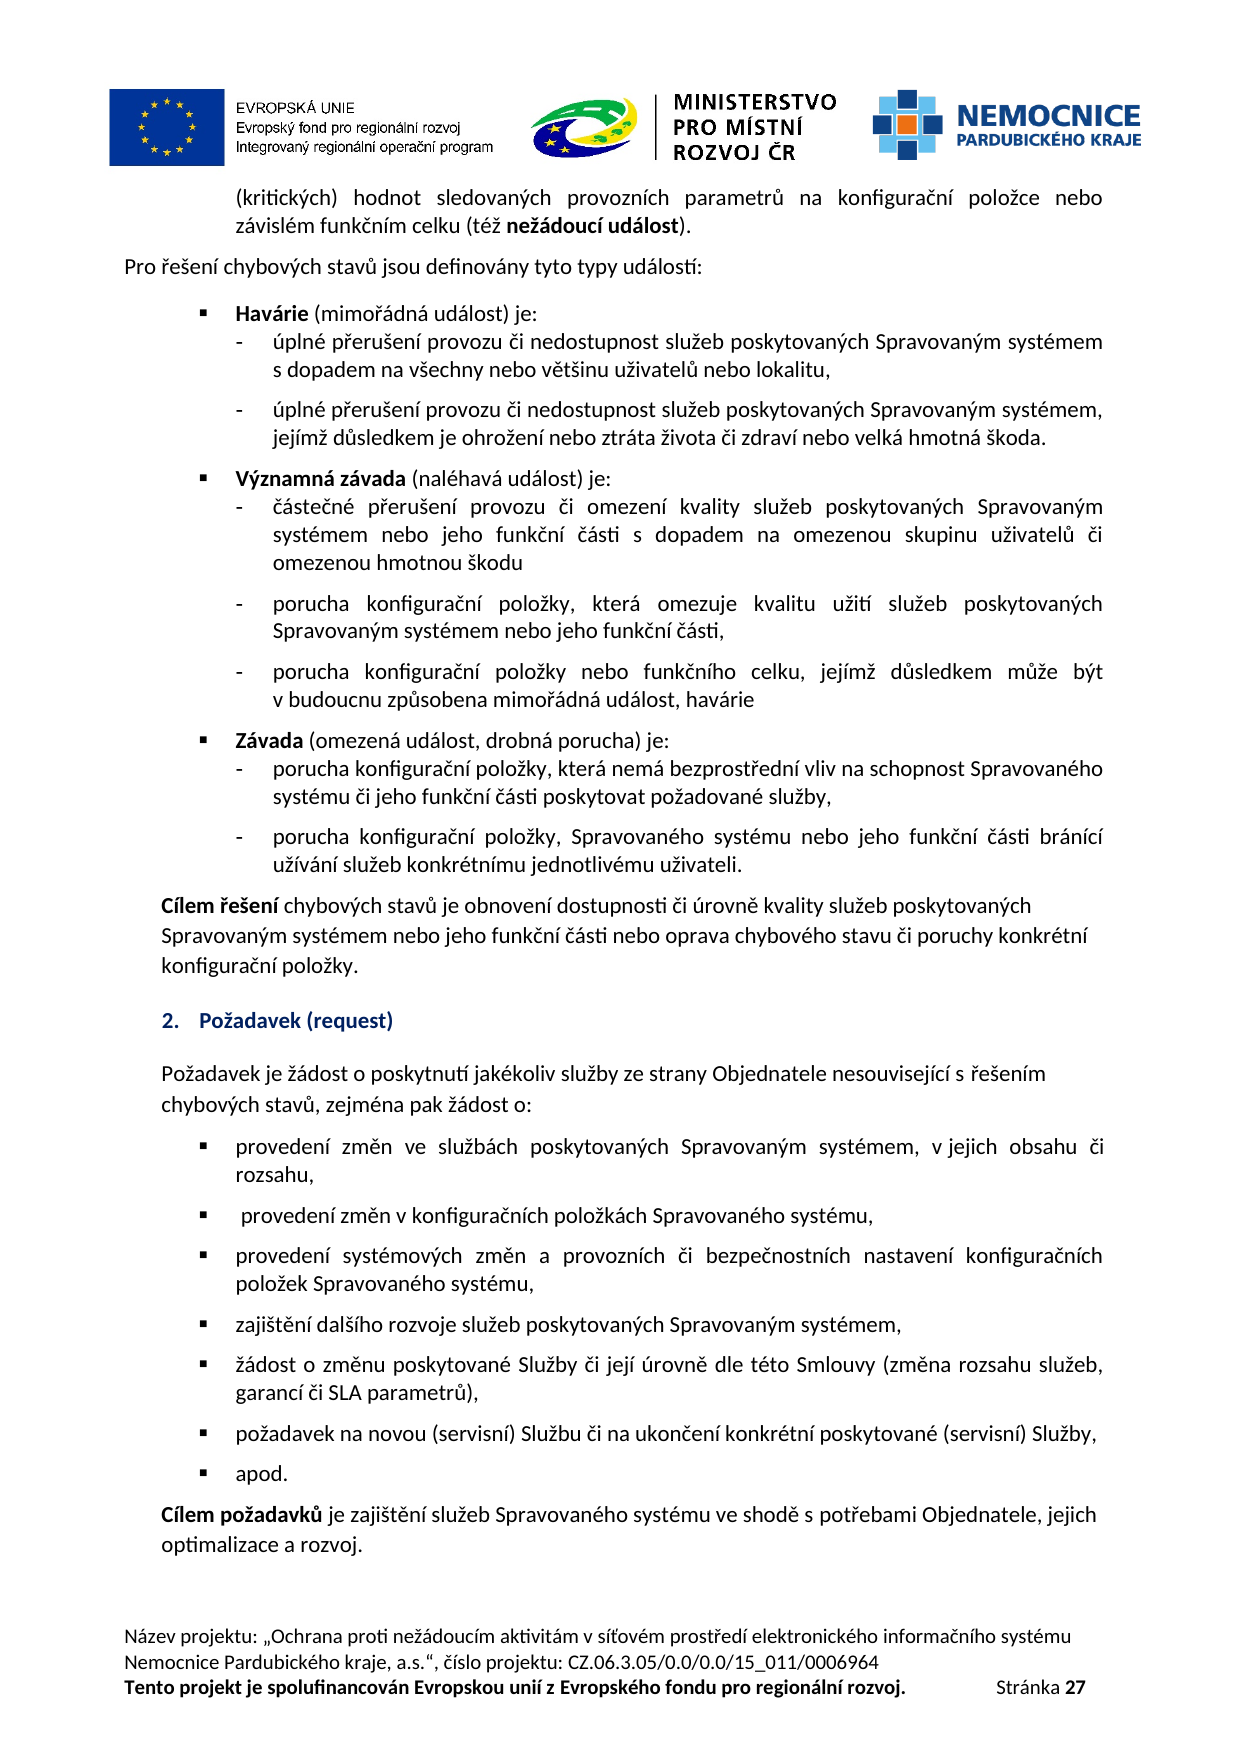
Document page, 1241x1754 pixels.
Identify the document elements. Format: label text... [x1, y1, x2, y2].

list provedení systémových změn a provozních či bezpečnostních nastavení konfiguračních položek Spravovaného systému, [198, 1241, 1104, 1297]
list provedení změn v konfiguračních položkách Spravovaného systému, [198, 1201, 1104, 1229]
text Cílem řešení chybových stavů je obnovení dostupnosti či úrovně kvality služeb poskytovaných Spravovaným systémem nebo jeho funkční části nebo oprava chybového stavu či poruchy konkrétní konfigurační položky. [161, 891, 1104, 979]
list požadavek na novou (servisní) Službu či na ukončení konkrétní poskytované (servisní) Služby, [198, 1419, 1104, 1447]
list porucha konfigurační položky, která omezuje kvalitu užití služeb poskytovaných Spravovaným systémem nebo jeho funkční části, [235, 589, 1104, 645]
list provedení změn ve službách poskytovaných Spravovaným systémem, v jejich obsahu či rozsahu, [198, 1132, 1104, 1188]
text Požadavek je žádost o poskytnutí jakékoliv služby ze strany Objednatele nesouvisející s řešením chybových stavů, zejména pak žádost o: [161, 1059, 1104, 1118]
list porucha konfigurační položky nebo funkčního celku, jejímž důsledkem může být v budoucnu způsobena mimořádná událost, havárie [235, 657, 1104, 713]
list úplné přerušení provozu či nedostupnost služeb poskytovaných Spravovaným systémem, jejímž důsledkem je ohrožení nebo ztráta života či zdraví nebo velká hmotná škoda. [235, 396, 1104, 452]
list Významná závada (naléhavá událost) je: [198, 464, 1104, 492]
text Cílem požadavků je zajištění služeb Spravovaného systému ve shodě s potřebami Objednatele, jejich optimalizace a rozvoj. [161, 1500, 1104, 1558]
list částečné přerušení provozu či omezení kvality služeb poskytovaných Spravovaným systémem nebo jeho funkční části s dopadem na omezenou skupinu uživatelů či omezenou hmotnou škodu [235, 492, 1104, 576]
list Havárie (mimořádná událost) je: [198, 299, 1104, 327]
list Závada (omezená událost, drobná porucha) je: [198, 726, 1104, 754]
list zajištění dalšího rozvoje služeb poskytovaných Spravovaným systémem, [198, 1310, 1104, 1338]
subtitle Požadavek (request) [162, 1006, 1104, 1034]
picture [871, 89, 1141, 161]
list žádost o změnu poskytované Služby či její úrovně dle této Smlouvy (změna rozsahu služeb, garancí či SLA parametrů), [198, 1351, 1104, 1407]
text Pro řešení chybových stavů jsou definovány tyto typy událostí: [124, 252, 1104, 280]
list porucha konfigurační položky, která nemá bezprostřední vliv na schopnost Spravovaného systému či jeho funkční části poskytovat požadované služby, [235, 754, 1104, 810]
list úplné přerušení provozu či nedostupnost služeb poskytovaných Spravovaným systémem s dopadem na všechny nebo většinu uživatelů nebo lokalitu, [235, 327, 1104, 383]
list apod. [198, 1459, 1104, 1488]
picture [84, 62, 861, 191]
list porucha konfigurační položky, Spravovaného systému nebo jeho funkční části bránící užívání služeb konkrétnímu jednotlivému uživateli. [235, 822, 1104, 878]
